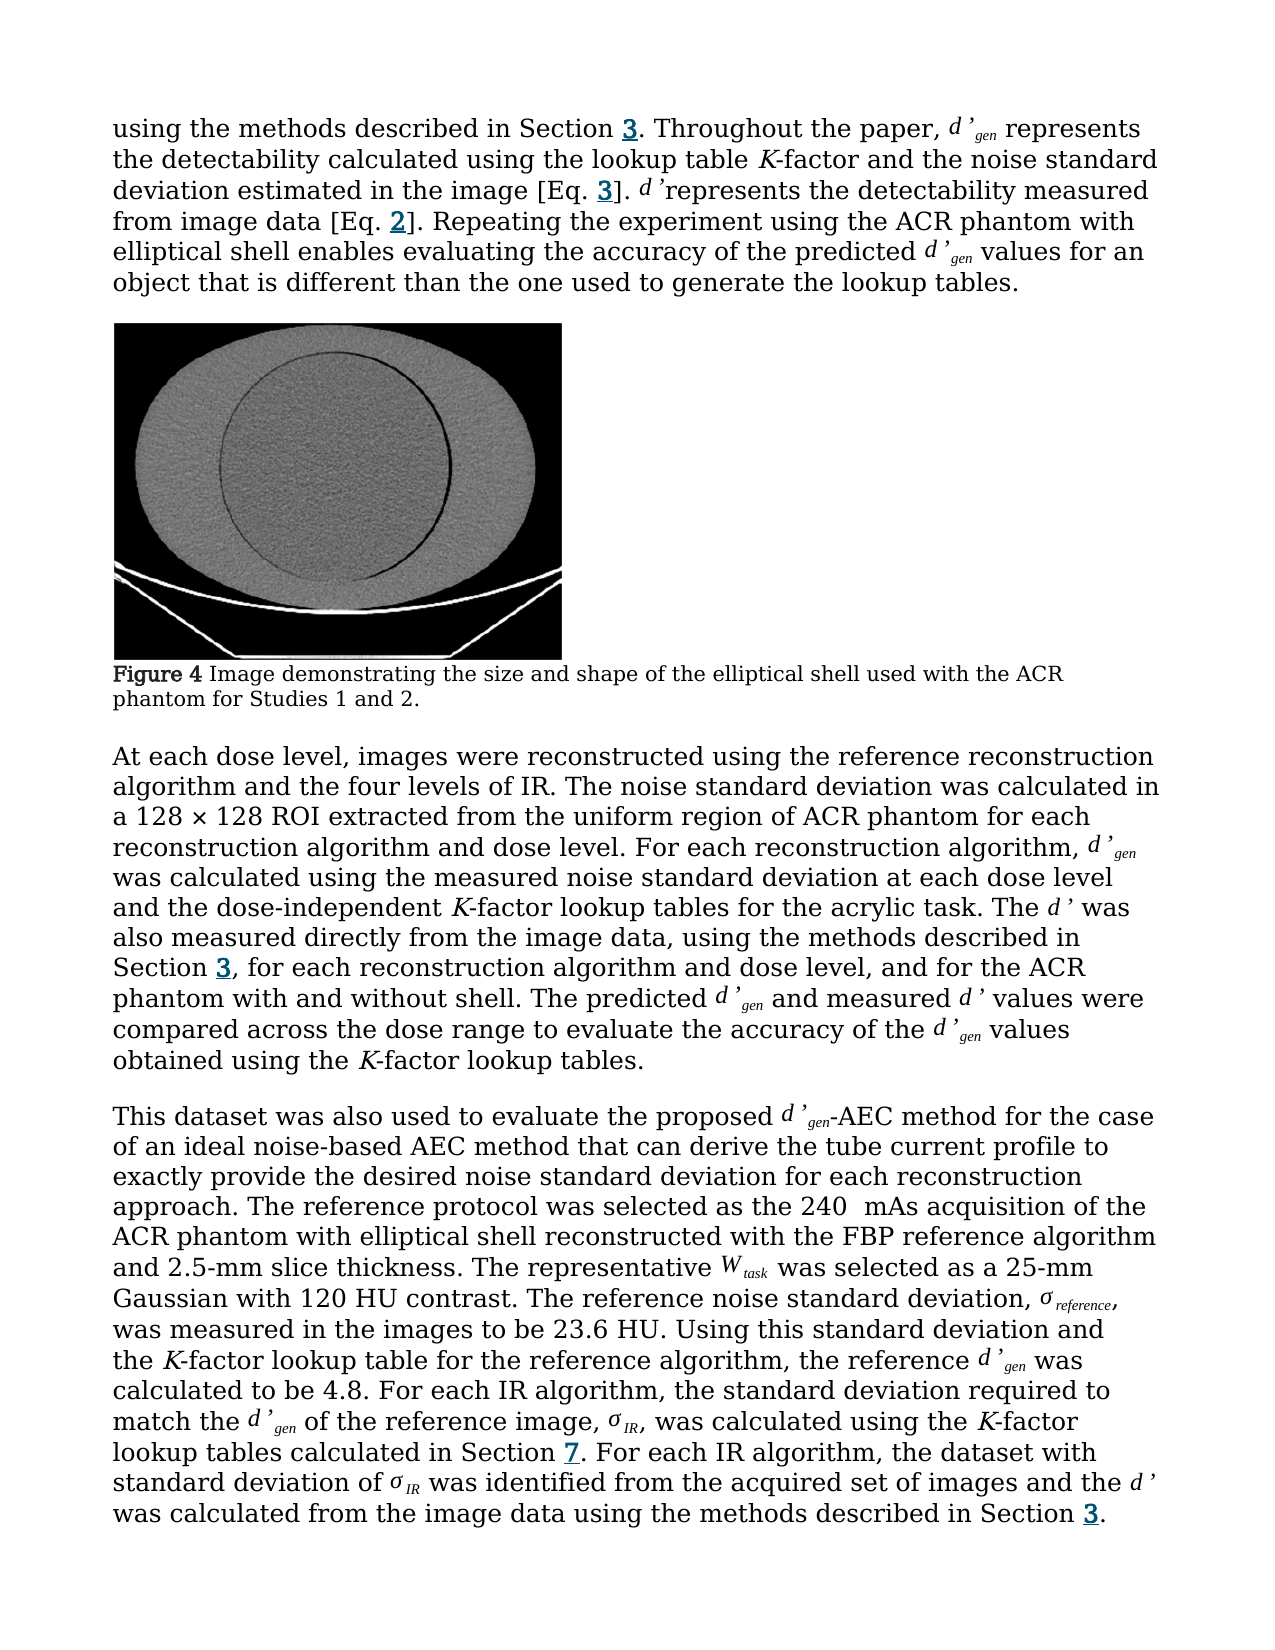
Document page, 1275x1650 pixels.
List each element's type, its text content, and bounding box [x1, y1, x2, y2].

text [112, 112, 1162, 297]
text Figure 4 Image demonstrating the size and shape of the elliptical shell used with the ACR phantom for Studies 1 and 2. [112, 661, 1162, 711]
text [112, 1099, 1162, 1528]
text At each dose level, images were reconstructed using the reference reconstruction algorithm and the four levels of IR. The noise standard deviation was calculated in a 128 × 128 ROI extracted from the uniform region of ACR phantom for each reconstruction algorithm and dose level. For each reconstruction algorithm, was calculated using the measured noise standard deviation at each dose level and the dose‐independent K‐factor lookup tables for the acrylic task. The was also measured directly from the image data, using the methods described in Section 3, for each reconstruction algorithm and dose level, and for the ACR phantom with and without shell. The predicted and measured values were compared across the dose range to evaluate the accuracy of the values obtained using the K‐factor lookup tables. [112, 741, 1162, 1074]
picture [112, 321, 563, 661]
